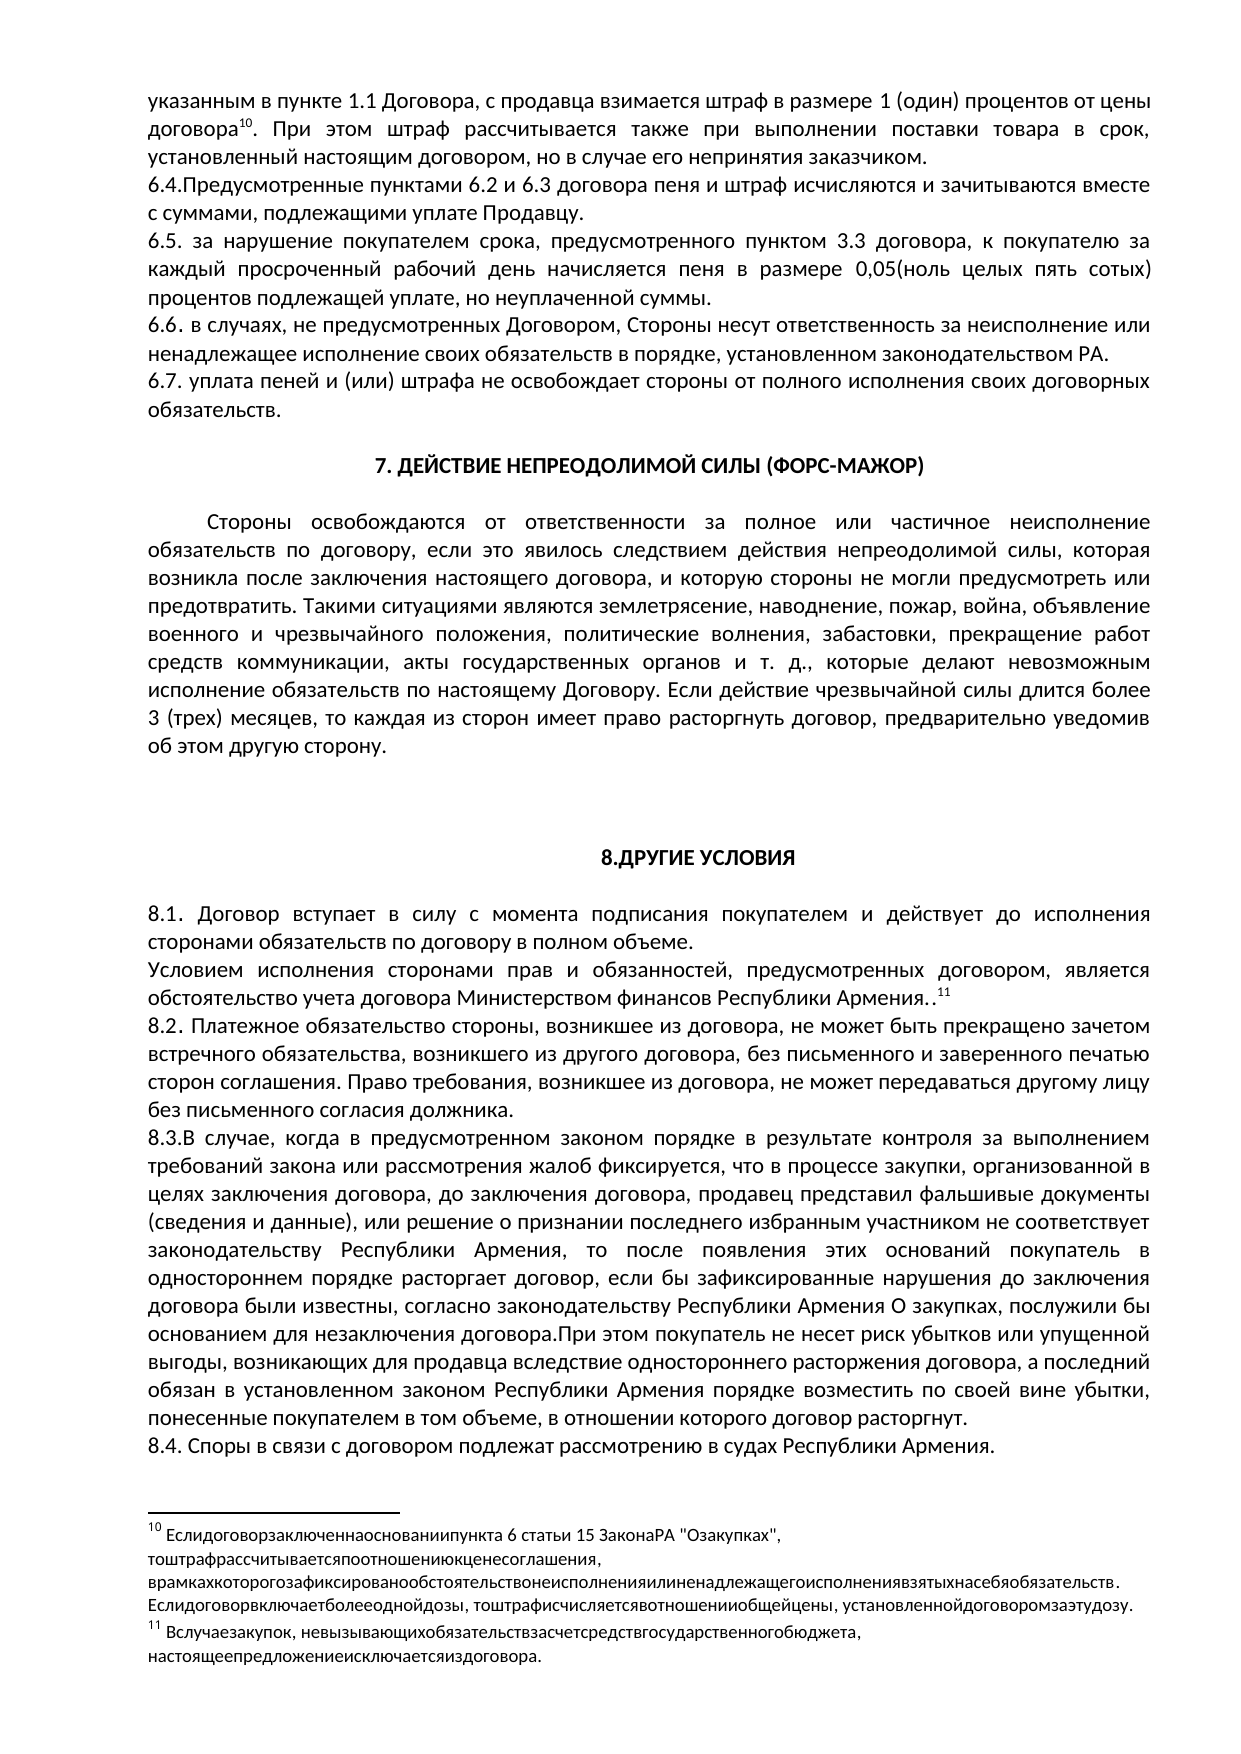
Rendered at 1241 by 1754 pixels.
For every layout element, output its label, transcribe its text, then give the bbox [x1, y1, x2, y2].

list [148, 86, 1152, 171]
list 6.5. за нарушение покупателем срока, предусмотренного пунктом 3.3 договора, к покупателю за каждый просроченный рабочий день начисляется пеня в размере 0,05(ноль целых пять сотых) процентов подлежащей уплате, но неуплаченной суммы. [148, 227, 1152, 311]
list 6.6․ в случаях, не предусмотренных Договором, Стороны несут ответственность за неисполнение или ненадлежащее исполнение своих обязательств в порядке, установленном законодательством РА. [148, 311, 1152, 367]
text Стороны освобождаются от ответственности за полное или частичное неисполнение обязательств по договору, если это явилось следствием действия непреодолимой силы, которая возникла после заключения настоящего договора, и которую стороны не могли предусмотреть или предотвратить. Такими ситуациями являются землетрясение, наводнение, пожар, война, объявление военного и чрезвычайного положения, политические волнения, забастовки, прекращение работ средств коммуникации, акты государственных органов и т. д., которые делают невозможным исполнение обязательств по настоящему Договору. Если действие чрезвычайной силы длится более 3 (трех) месяцев, то каждая из сторон имеет право расторгнуть договор, предварительно уведомив об этом другую сторону. [148, 507, 1152, 759]
text Условием исполнения сторонами прав и обязанностей, предусмотренных договором, является обстоятельство учета договора Министерством финансов Республики Армения.. [148, 955, 1152, 1011]
text 8.ДРУГИЕ УСЛОВИЯ [244, 843, 1152, 871]
text 6.4.Предусмотренные пунктами 6.2 и 6.3 договора пеня и штраф исчисляются и зачитываются вместе с суммами, подлежащими уплате Продавцу. [148, 171, 1152, 227]
text 6.7. уплата пеней и (или) штрафа не освобождает стороны от полного исполнения своих договорных обязательств. [148, 367, 1152, 423]
text 7. ДЕЙСТВИЕ НЕПРЕОДОЛИМОЙ СИЛЫ (ФОРС-МАЖОР) [148, 451, 1152, 479]
text 8.4. Споры в связи с договором подлежат рассмотрению в судах Республики Армения. [148, 1431, 1152, 1459]
text 8.2․ Платежное обязательство стороны, возникшее из договора, не может быть прекращено зачетом встречного обязательства, возникшего из другого договора, без письменного и заверенного печатью сторон соглашения. Право требования, возникшее из договора, не может передаваться другому лицу без письменного согласия должника. [148, 1011, 1152, 1123]
text 8.1․ Договор вступает в силу с момента подписания покупателем и действует до исполнения сторонами обязательств по договору в полном объеме. [148, 899, 1152, 955]
text 8.3.В случае, когда в предусмотренном законом порядке в результате контроля за выполнением требований закона или рассмотрения жалоб фиксируется, что в процессе закупки, организованной в целях заключения договора, до заключения договора, продавец представил фальшивые документы (сведения и данные), или решение о признании последнего избранным участником не соответствует законодательству Республики Армения, то после появления этих оснований покупатель в одностороннем порядке расторгает договор, если бы зафиксированные нарушения до заключения договора были известны, согласно законодательству Республики Армения О закупках, послужили бы основанием для незаключения договора.При этом покупатель не несет риск убытков или упущенной выгоды, возникающих для продавца вследствие одностороннего расторжения договора, а последний обязан в установленном законом Республики Армения порядке возместить по своей вине убытки, понесенные покупателем в том объеме, в отношении которого договор расторгнут. [148, 1123, 1152, 1431]
